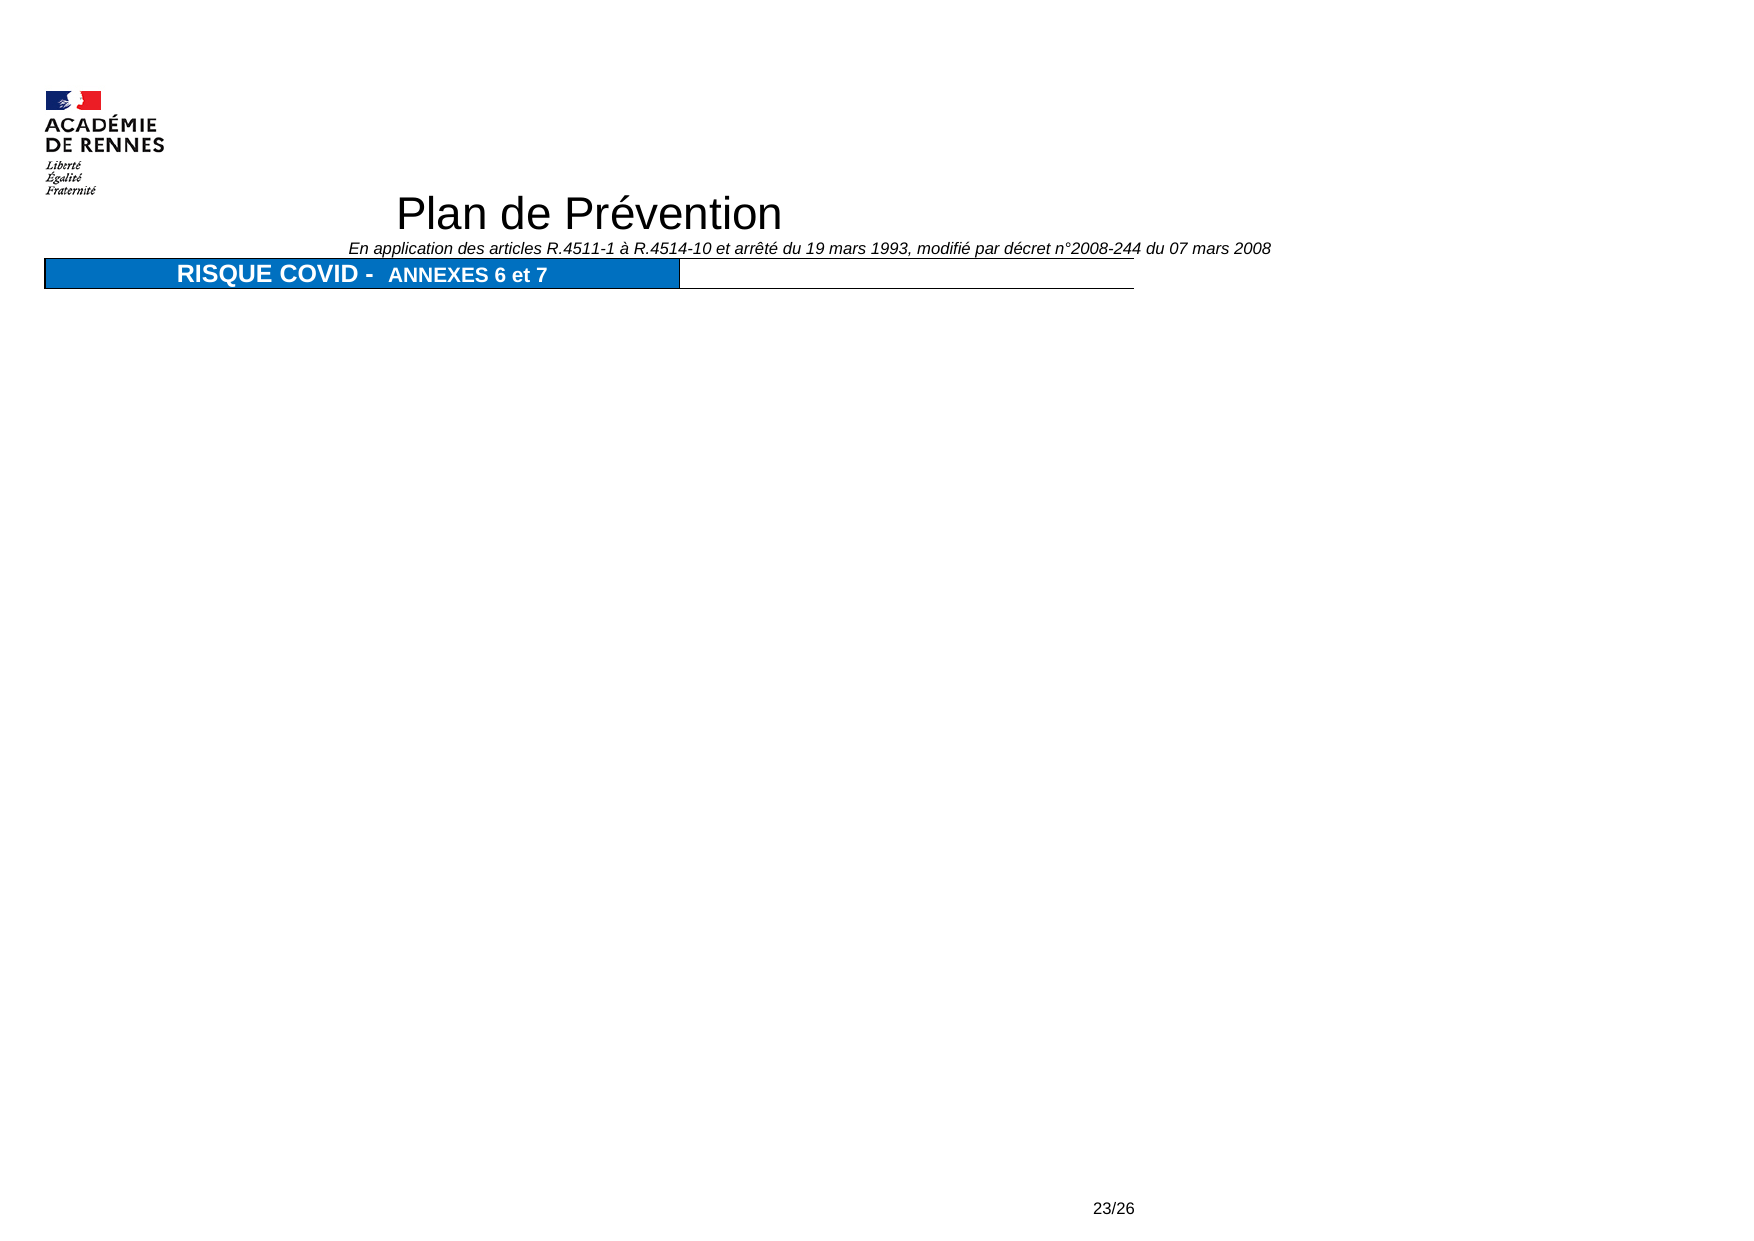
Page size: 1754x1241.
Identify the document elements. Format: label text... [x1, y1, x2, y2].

table_header RISQUE COVID - ANNEXES 6 et 7 [46, 259, 679, 288]
table_header [680, 259, 1134, 288]
picture [44, 77, 168, 229]
